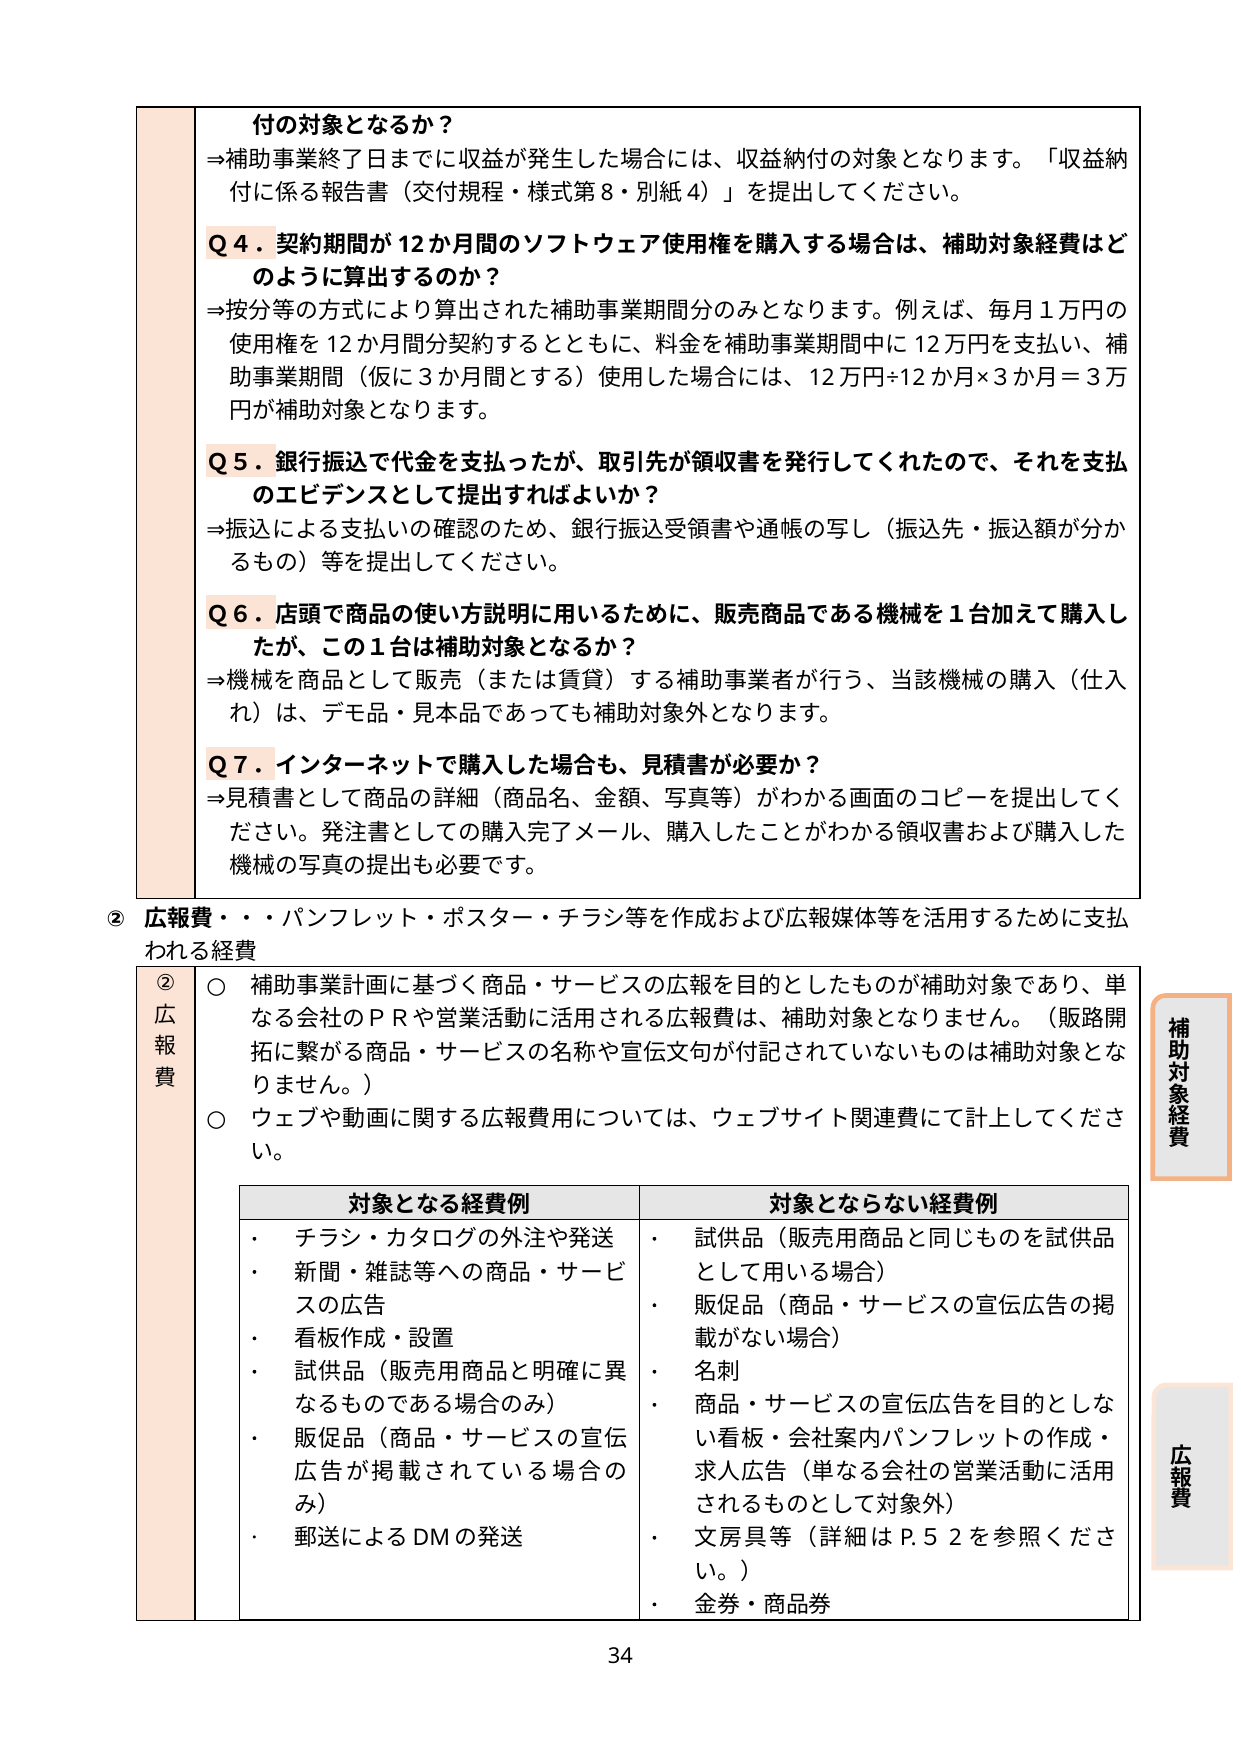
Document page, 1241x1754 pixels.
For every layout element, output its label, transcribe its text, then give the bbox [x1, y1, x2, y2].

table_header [196, 108, 1139, 898]
table_header ② 広報費 [137, 967, 194, 1620]
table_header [196, 967, 1139, 1620]
table_header ①機械装置等費 [137, 108, 194, 898]
list 広報費・・・パンフレット・ポスター・チラシ等を作成および広報媒体等を活用するために支払われる経費 [106, 899, 1134, 966]
